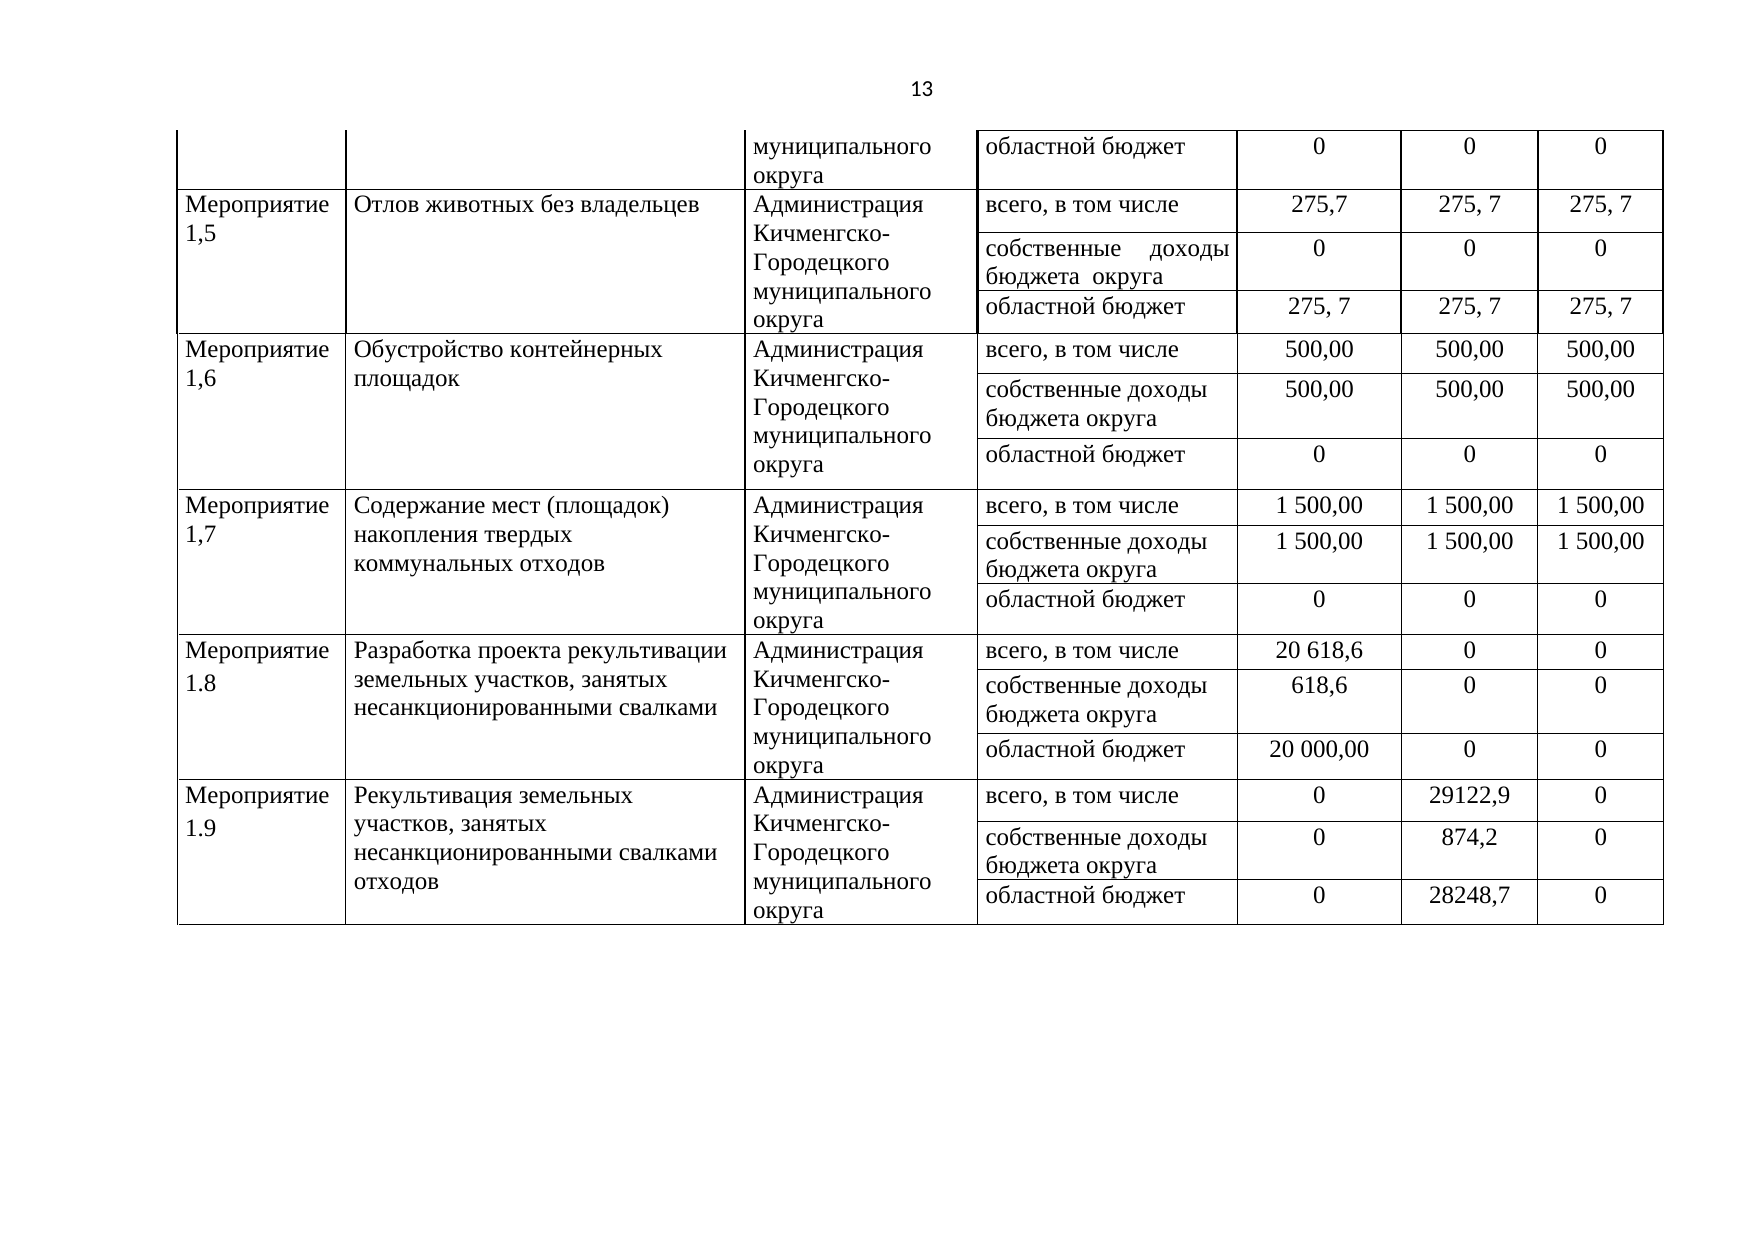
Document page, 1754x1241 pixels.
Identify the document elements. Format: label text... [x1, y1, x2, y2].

table_cell 0 [1538, 734, 1663, 779]
table_cell собственные доходы бюджета округа [978, 670, 1237, 733]
table_cell Мероприятие 1.8 [178, 635, 345, 779]
table_cell 29122,9 [1402, 780, 1537, 821]
table_cell всего, в том числе [978, 635, 1237, 669]
table_cell всего, в том числе [978, 490, 1237, 525]
table_cell 500,00 [1238, 334, 1401, 373]
table_cell 0 [1538, 584, 1663, 634]
table_cell 0 [1538, 822, 1663, 879]
table_cell 618,6 [1238, 670, 1401, 733]
table_cell Мероприятие 1,5 [178, 190, 345, 333]
table_cell 275,7 [1238, 190, 1400, 232]
table_cell 1 500,00 [1538, 526, 1663, 583]
table_cell 0 [1402, 131, 1537, 188]
table_cell Мероприятие 1,7 [178, 490, 345, 634]
table_cell собственные доходы бюджета округа [978, 374, 1237, 438]
table_cell Отлов животных без владельцев [347, 190, 744, 333]
table_cell 0 [1238, 233, 1400, 290]
table_cell областной бюджет [978, 439, 1237, 489]
table_cell 500,00 [1402, 374, 1537, 438]
table_cell 275, 7 [1402, 291, 1537, 333]
table_cell 1 500,00 [1402, 490, 1537, 525]
table_cell 500,00 [1402, 334, 1537, 373]
table_cell 0 [1402, 670, 1537, 733]
table_cell Администрация Кичменгско-Городецкого муниципального округа [746, 490, 977, 634]
table_cell 500,00 [1238, 374, 1401, 438]
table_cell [746, 190, 976, 333]
table_cell 500,00 [1538, 334, 1663, 373]
table_cell 20 618,6 [1238, 635, 1401, 669]
table_cell 0 [1238, 439, 1401, 489]
table_cell 0 [1538, 439, 1663, 489]
table_cell областной бюджет [979, 291, 1236, 333]
table_cell областной бюджет [978, 880, 1237, 923]
table_cell 0 [1238, 131, 1400, 188]
table_cell Разработка проекта рекультивации земельных участков, занятых несанкционированными свалками [346, 635, 744, 779]
table_cell Администрация Кичменгско-Городецкого муниципального округа [746, 334, 977, 489]
table_cell 275, 7 [1238, 291, 1400, 333]
table_cell всего, в том числе [978, 780, 1237, 821]
table_cell 275, 7 [1402, 190, 1537, 232]
table_cell 500,00 [1538, 374, 1663, 438]
table_cell 0 [1539, 233, 1662, 290]
table_cell областной бюджет [978, 584, 1237, 634]
table_cell 1 500,00 [1402, 526, 1537, 583]
table_cell собственные доходы бюджета округа [978, 822, 1237, 879]
table_cell Рекультивация земельных участков, занятых несанкционированными свалками отходов [346, 780, 744, 923]
table_cell 1 500,00 [1538, 490, 1663, 525]
table_cell Обустройство контейнерных площадок [346, 334, 744, 489]
table_cell 1 500,00 [1238, 490, 1401, 525]
table_cell 0 [1538, 670, 1663, 733]
table_cell 0 [1539, 131, 1662, 188]
table_cell 1 500,00 [1238, 526, 1401, 583]
table_cell 28248,7 [1402, 880, 1537, 923]
table_cell 0 [1538, 635, 1663, 669]
table_cell 0 [1402, 635, 1537, 669]
table_cell всего, в том числе [979, 190, 1236, 232]
table_cell 0 [1402, 233, 1537, 290]
table_cell 0 [1402, 734, 1537, 779]
table_cell 0 [1538, 780, 1663, 821]
table_cell собственные доходы бюджета округа [978, 526, 1237, 583]
table_cell 0 [1402, 584, 1537, 634]
table_cell 0 [1538, 880, 1663, 923]
table_cell 0 [1238, 584, 1401, 634]
table_cell Администрация Кичменгско-Городецкого муниципального округа [746, 780, 977, 923]
table_cell всего, в том числе [978, 334, 1237, 373]
table_cell 20 000,00 [1238, 734, 1401, 779]
table_cell областной бюджет [978, 734, 1237, 779]
table_cell 0 [1238, 880, 1401, 923]
table_cell 0 [1402, 439, 1537, 489]
table_cell 0 [1238, 780, 1401, 821]
table_cell Мероприятие 1,6 [178, 334, 345, 489]
table_cell Администрация Кичменгско-Городецкого муниципального округа [746, 635, 977, 779]
table_cell собственные доходы бюджета округа [979, 233, 1236, 290]
table_cell 275, 7 [1539, 190, 1662, 232]
table_cell 0 [1238, 822, 1401, 879]
table_cell 874,2 [1402, 822, 1537, 879]
table_cell Содержание мест (площадок) накопления твердых коммунальных отходов [346, 490, 744, 634]
table_cell 275, 7 [1539, 291, 1662, 333]
table_cell Мероприятие 1.9 [178, 780, 345, 923]
table_cell областной бюджет [979, 131, 1236, 188]
